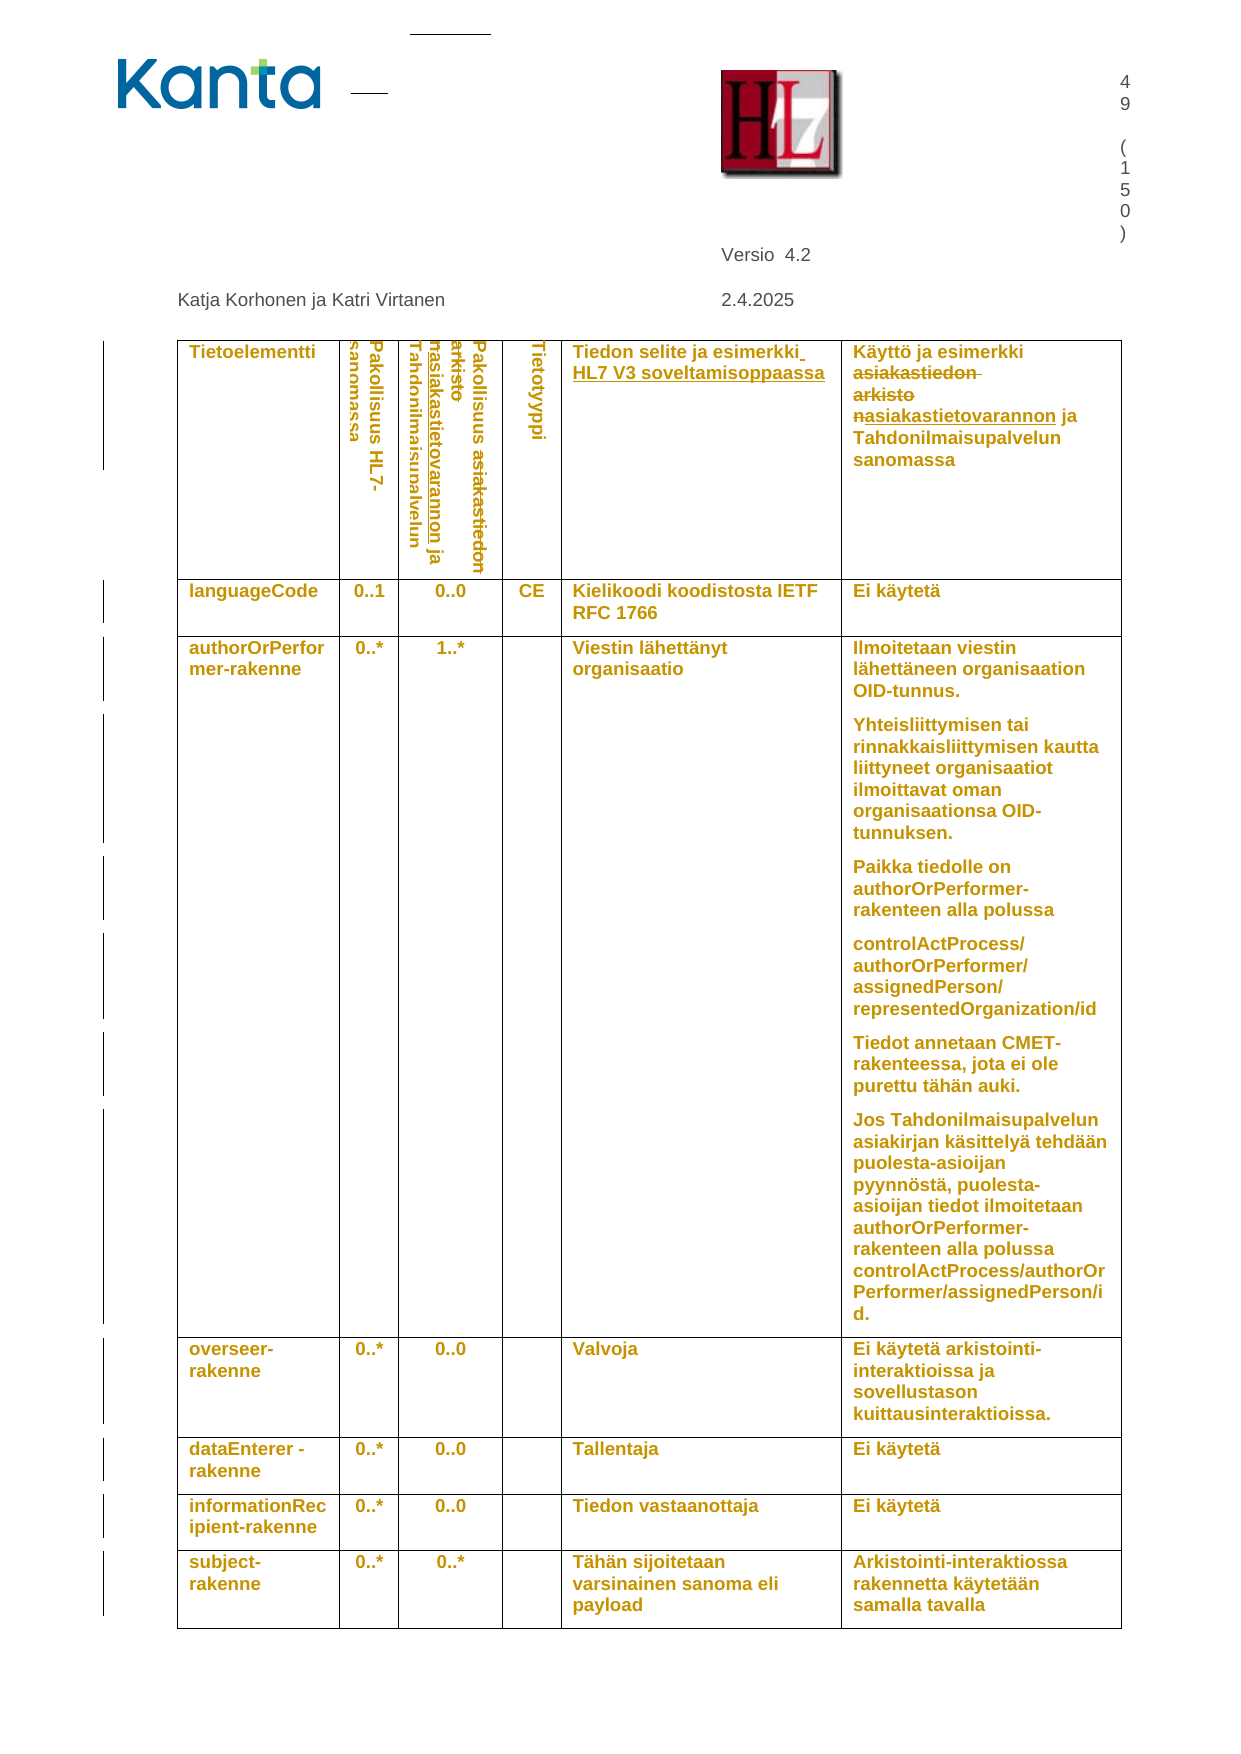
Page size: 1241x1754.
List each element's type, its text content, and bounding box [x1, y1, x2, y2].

table_cell 0..* [340, 1438, 398, 1493]
table_cell Tähän sijoitetaan varsinainen sanoma eli payload [562, 1551, 841, 1628]
table_cell Viestin lähettänyt organisaatio [562, 637, 841, 1337]
table_cell 0..* [399, 1551, 502, 1628]
table_cell overseer-rakenne [178, 1338, 339, 1437]
table_cell 0..* [340, 637, 398, 1337]
table_cell 0..0 [399, 580, 502, 636]
table_cell [503, 1438, 561, 1493]
table_header Pakollisuus ja Tahdonilmaisupalvelun sanomassa [399, 341, 502, 579]
table_cell Ilmoitetaan viestin lähettäneen organisaation OID-tunnus. Yhteisliittymisen tai rinnakkaisliittymisen kautta liittyneet organisaatiot ilmoittavat oman organisaationsa OID-tunnuksen. Paikka tiedolle on authorOrPerformer-rakenteen alla polussa controlActProcess/authorOrPerformer/assignedPerson/representedOrganization/id Tiedot annetaan CMET-rakenteessa, jota ei ole purettu tähän auki. Jos Tahdonilmaisupalvelun asiakirjan käsittelyä tehdään puolesta-asioijan pyynnöstä, puolesta-asioijan tiedot ilmoitetaan authorOrPerformer-rakenteen alla polussa controlActProcess/authorOrPerformer/assignedPerson/id. [842, 637, 1121, 1337]
table_cell dataEnterer -rakenne [178, 1438, 339, 1493]
table_cell Ei käytetä [842, 1438, 1121, 1493]
table_cell 0..* [340, 1495, 398, 1550]
picture [118, 59, 321, 109]
table_cell authorOrPerformer-rakenne [178, 637, 339, 1337]
table_header Tiedon selite ja esimerkki [562, 341, 841, 579]
table_cell [503, 1551, 561, 1628]
table_header Pakollisuus HL7-sanomassa [340, 341, 398, 579]
table_cell CE [503, 580, 561, 636]
table_header Käyttö ja esimerkki ja Tahdonilmaisupalvelun sanomassa [842, 341, 1121, 579]
table_cell Tiedon vastaanottaja [562, 1495, 841, 1550]
table_cell informationRecipient-rakenne [178, 1495, 339, 1550]
table_cell subject-rakenne [178, 1551, 339, 1628]
table_cell [503, 637, 561, 1337]
table_cell 0..* [340, 1338, 398, 1437]
table_cell Arkistointi-interaktiossa rakennetta käytetään samalla tavalla Sovellustason kuittausinteraktiossa rakennetta ei käytetä. [842, 1551, 1121, 1628]
table_cell [503, 1495, 561, 1550]
table_cell [503, 1338, 561, 1437]
table_cell 0..0 [399, 1338, 502, 1437]
table_cell Ei käytetä arkistointi-interaktioissa ja sovellustason kuittausinteraktioissa. [842, 1338, 1121, 1437]
table_cell Ei käytetä [842, 1495, 1121, 1550]
table_cell Kielikoodi koodistosta IETF RFC 1766 [562, 580, 841, 636]
table_cell Valvoja [562, 1338, 841, 1437]
table_cell Tallentaja [562, 1438, 841, 1493]
table_cell 0..* [340, 1551, 398, 1628]
picture [721, 70, 844, 179]
table_cell Ei käytetä [842, 580, 1121, 636]
table_cell 1..* [399, 637, 502, 1337]
table_cell languageCode [178, 580, 339, 636]
table_cell 0..1 [340, 580, 398, 636]
table_header Tietoelementti [178, 341, 339, 579]
table_cell 0..0 [399, 1495, 502, 1550]
table_header Tietotyyppi [503, 341, 561, 579]
table_cell 0..0 [399, 1438, 502, 1493]
